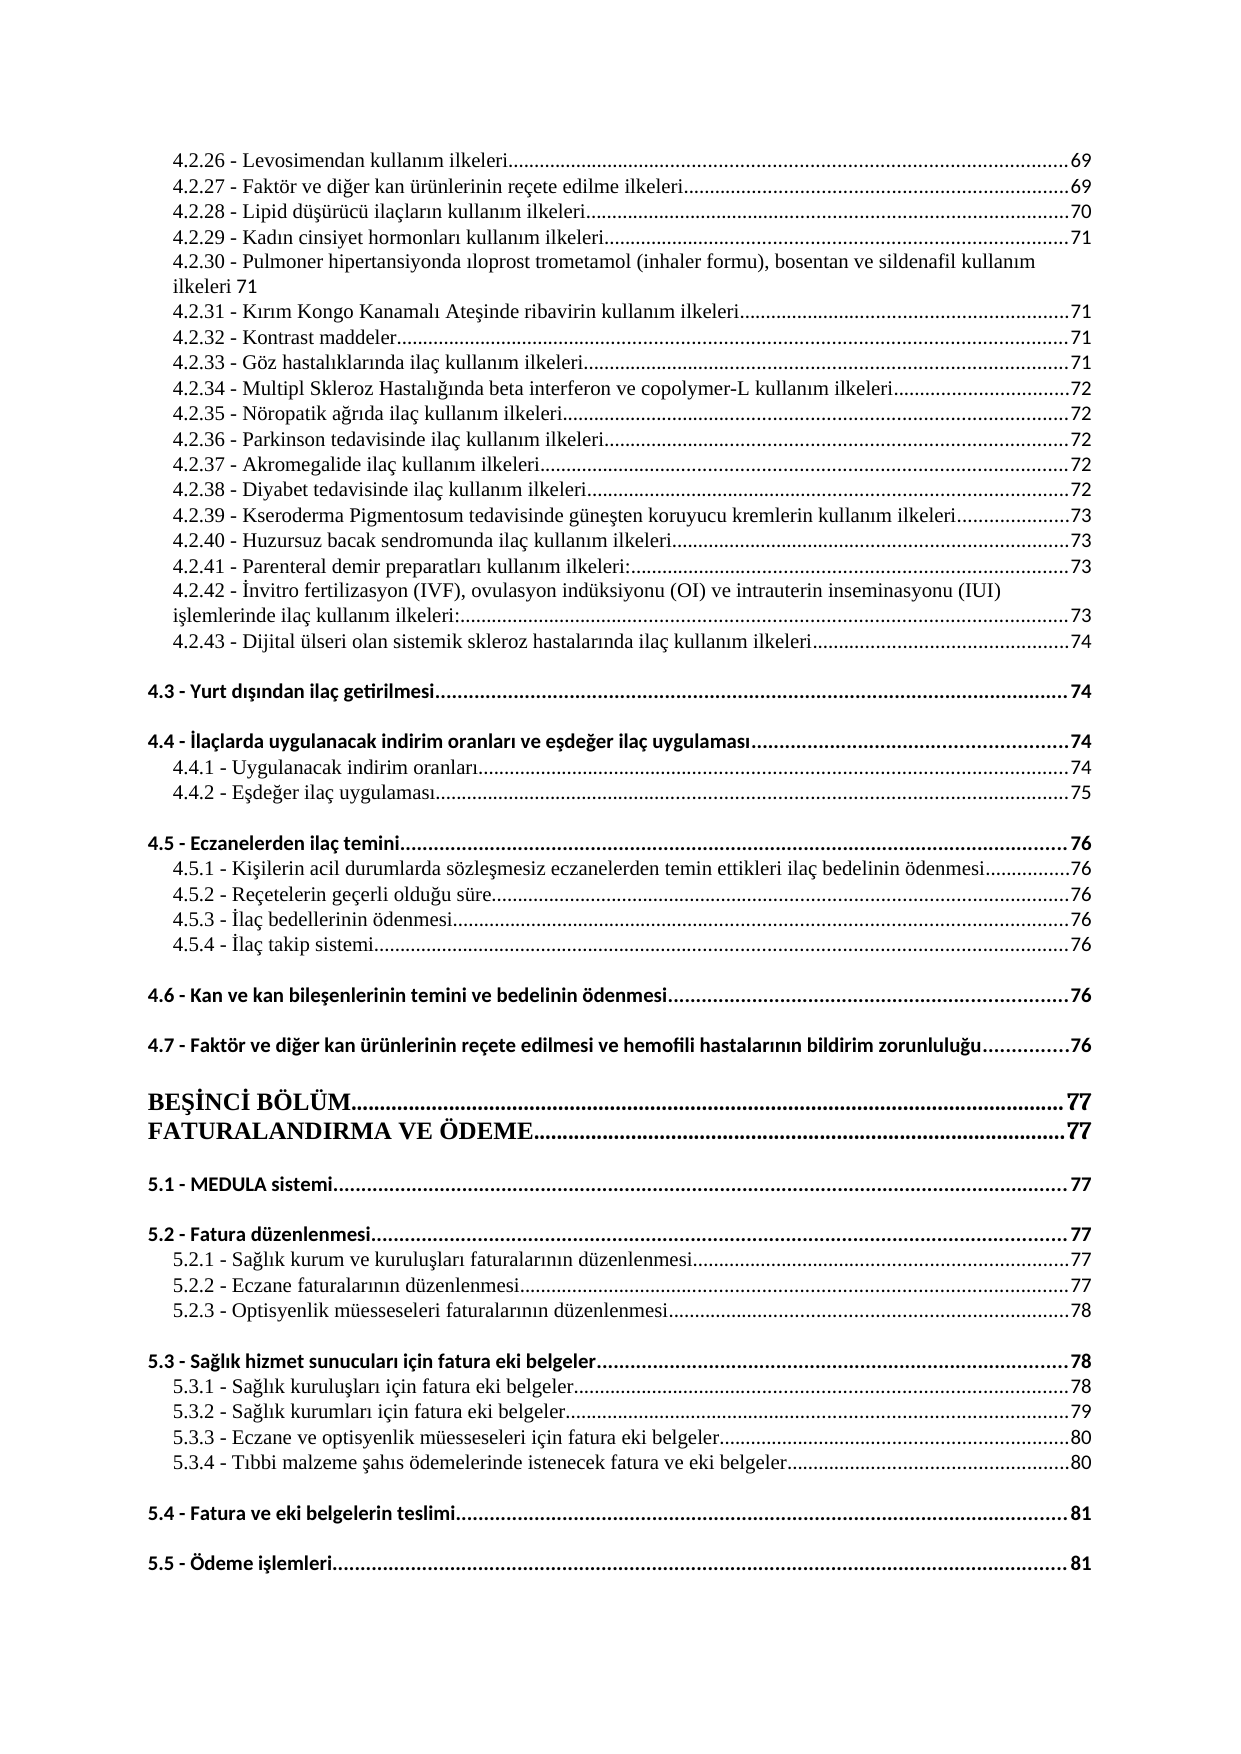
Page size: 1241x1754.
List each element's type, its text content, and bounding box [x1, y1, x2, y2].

text 4.5.4 - İlaç takip sistemi 76 [173, 932, 1093, 957]
text 4.2.39 - Kseroderma Pigmentosum tedavisinde güneşten koruyucu kremlerin kullanım ilkeleri 73 [173, 502, 1093, 527]
text BEŞİNCİ BÖLÜM 77 [148, 1087, 1093, 1116]
text 4.2.30 - Pulmoner hipertansiyonda ıloprost trometamol (inhaler formu), bosentan ve sildenafil kullanım ilkeleri 71 [173, 249, 1093, 299]
text 5.3 - Sağlık hizmet sunucuları için fatura eki belgeler 78 [148, 1348, 1093, 1373]
text 5.4 - Fatura ve eki belgelerin teslimi 81 [148, 1500, 1093, 1525]
text 4.4.2 - Eşdeğer ilaç uygulaması 75 [173, 779, 1093, 805]
text 4.7 - Faktör ve diğer kan ürünlerinin reçete edilmesi ve hemofili hastalarının bildirim zorunluluğu 76 [148, 1032, 1093, 1058]
text 4.2.32 - Kontrast maddeler 71 [173, 324, 1093, 349]
text 4.2.31 - Kırım Kongo Kanamalı Ateşinde ribavirin kullanım ilkeleri 71 [173, 299, 1093, 324]
text 4.2.33 - Göz hastalıklarında ilaç kullanım ilkeleri 71 [173, 349, 1093, 375]
text 5.2.3 - Optisyenlik müesseseleri faturalarının düzenlenmesi 78 [173, 1297, 1093, 1323]
text 5.2 - Fatura düzenlenmesi 77 [148, 1221, 1093, 1247]
text 4.5.2 - Reçetelerin geçerli olduğu süre 76 [173, 881, 1093, 906]
text 4.2.29 - Kadın cinsiyet hormonları kullanım ilkeleri 71 [173, 224, 1093, 249]
text 5.2.2 - Eczane faturalarının düzenlenmesi 77 [173, 1272, 1093, 1297]
text 4.5.3 - İlaç bedellerinin ödenmesi 76 [173, 906, 1093, 932]
text 4.2.42 - İnvitro fertilizasyon (IVF), ovulasyon indüksiyonu (OI) ve intrauterin inseminasyonu (IUI) işlemlerinde ilaç kullanım ilkeleri: 73 [173, 578, 1093, 628]
text 4.2.43 - Dijital ülseri olan sistemik skleroz hastalarında ilaç kullanım ilkeleri 74 [173, 628, 1093, 653]
text 4.5.1 - Kişilerin acil durumlarda sözleşmesiz eczanelerden temin ettikleri ilaç bedelinin ödenmesi 76 [173, 855, 1093, 881]
text 5.3.2 - Sağlık kurumları için fatura eki belgeler 79 [173, 1399, 1093, 1424]
text 5.5 - Ödeme işlemleri 81 [148, 1550, 1093, 1576]
text 4.2.37 - Akromegalide ilaç kullanım ilkeleri 72 [173, 451, 1093, 477]
text 5.3.3 - Eczane ve optisyenlik müesseseleri için fatura eki belgeler 80 [173, 1424, 1093, 1449]
text 4.3 - Yurt dışından ilaç getirilmesi 74 [148, 678, 1093, 704]
text 4.2.27 - Faktör ve diğer kan ürünlerinin reçete edilme ilkeleri 69 [173, 173, 1093, 198]
text 5.2.1 - Sağlık kurum ve kuruluşları faturalarının düzenlenmesi 77 [173, 1247, 1093, 1272]
text 5.1 - MEDULA sistemi 77 [148, 1171, 1093, 1196]
text 4.2.38 - Diyabet tedavisinde ilaç kullanım ilkeleri 72 [173, 477, 1093, 502]
text 4.4 - İlaçlarda uygulanacak indirim oranları ve eşdeğer ilaç uygulaması 74 [148, 729, 1093, 754]
text 4.2.41 - Parenteral demir preparatları kullanım ilkeleri: 73 [173, 553, 1093, 578]
text 4.2.40 - Huzursuz bacak sendromunda ilaç kullanım ilkeleri 73 [173, 527, 1093, 553]
text 4.2.35 - Nöropatik ağrıda ilaç kullanım ilkeleri 72 [173, 400, 1093, 426]
text 4.6 - Kan ve kan bileşenlerinin temini ve bedelinin ödenmesi 76 [148, 982, 1093, 1007]
text 5.3.1 - Sağlık kuruluşları için fatura eki belgeler 78 [173, 1373, 1093, 1399]
text 4.2.34 - Multipl Skleroz Hastalığında beta interferon ve copolymer-L kullanım ilkeleri 72 [173, 375, 1093, 400]
text 4.4.1 - Uygulanacak indirim oranları 74 [173, 754, 1093, 779]
text 4.2.26 - Levosimendan kullanım ilkeleri 69 [173, 148, 1093, 173]
text Faturalandırma ve Ödeme 77 [148, 1116, 1093, 1146]
text 4.2.36 - Parkinson tedavisinde ilaç kullanım ilkeleri 72 [173, 426, 1093, 451]
text 5.3.4 - Tıbbi malzeme şahıs ödemelerinde istenecek fatura ve eki belgeler 80 [173, 1449, 1093, 1475]
text 4.2.28 - Lipid düşürücü ilaçların kullanım ilkeleri 70 [173, 198, 1093, 224]
text 4.5 - Eczanelerden ilaç temini 76 [148, 830, 1093, 855]
